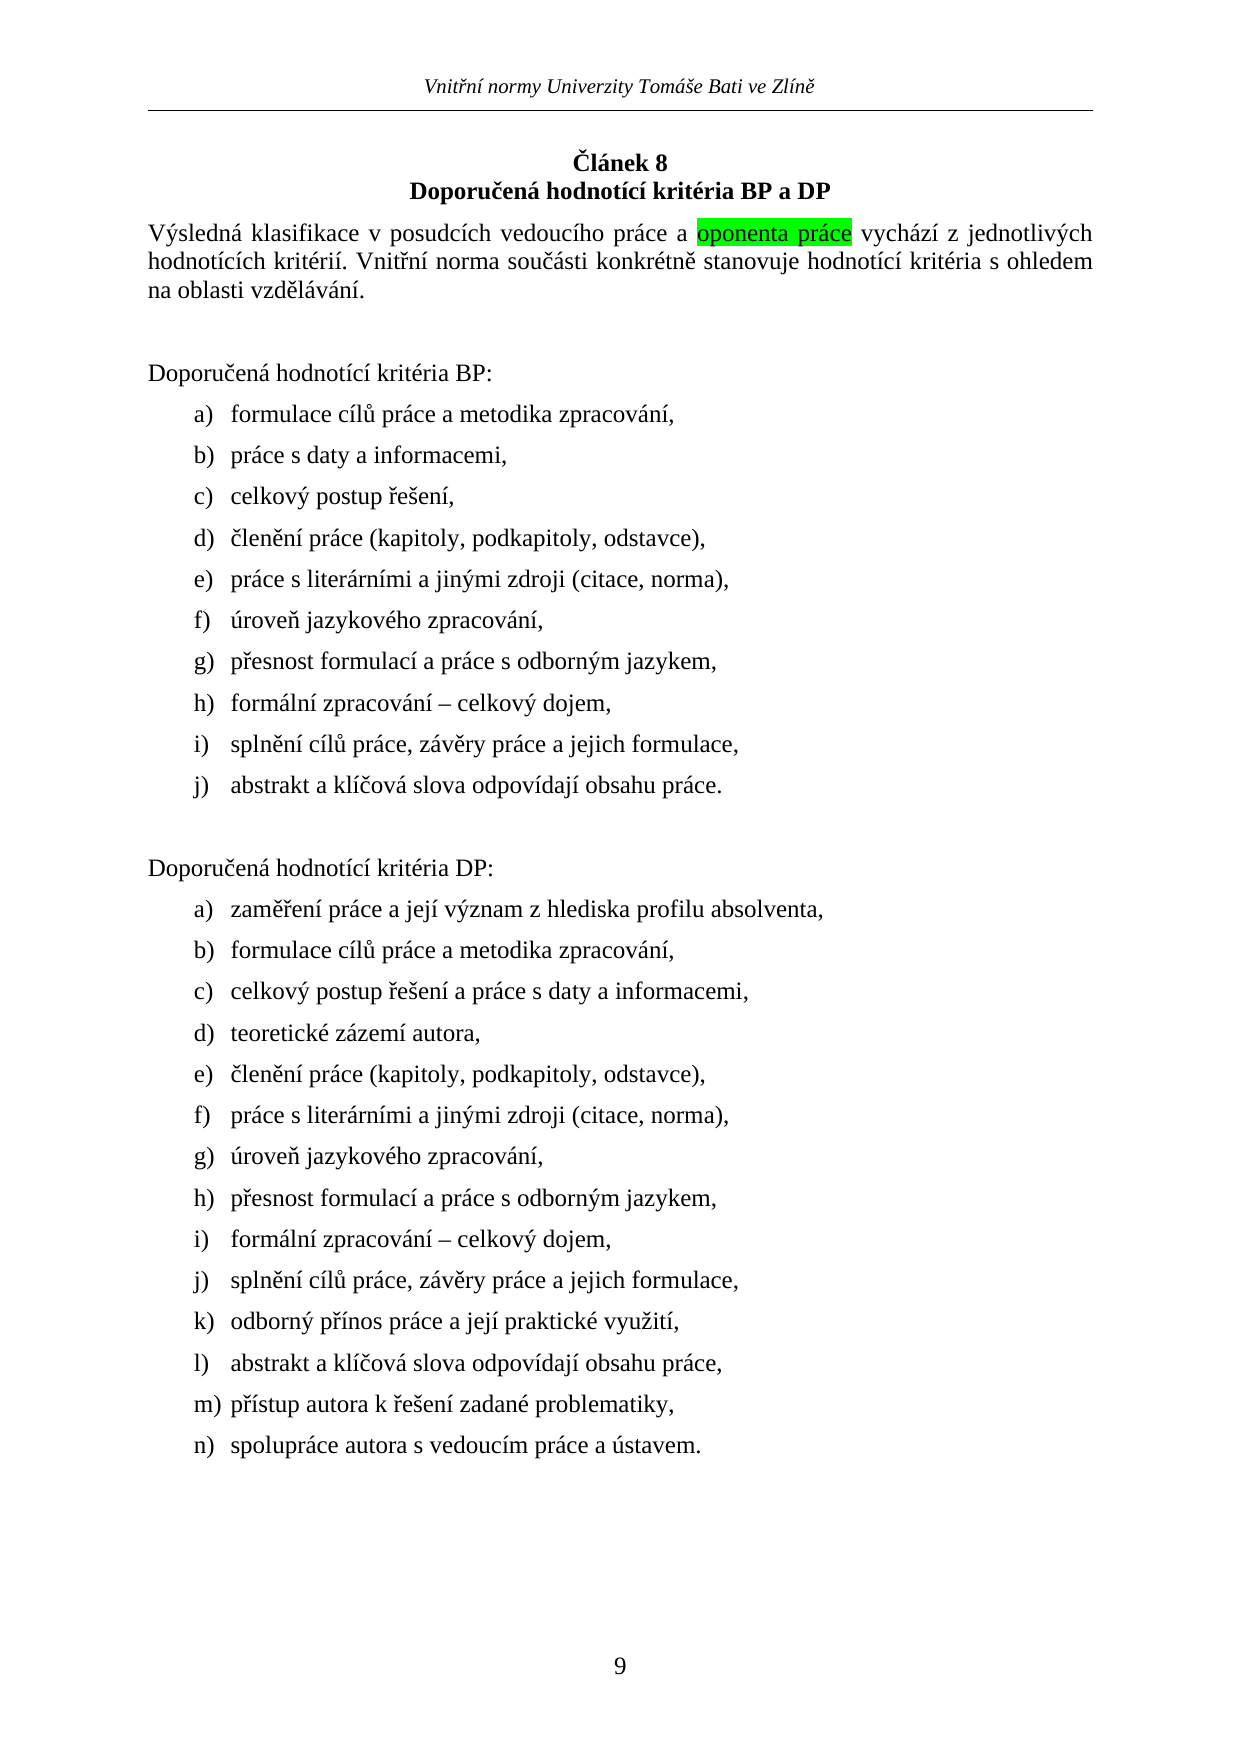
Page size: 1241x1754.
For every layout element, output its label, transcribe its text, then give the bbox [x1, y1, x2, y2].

list celkový postup řešení, [194, 481, 1093, 510]
list formální zpracování – celkový dojem, [194, 1224, 1093, 1253]
list přesnost formulací a práce s odborným jazykem, [194, 1183, 1093, 1211]
list práce s literárními a jinými zdroji (citace, norma), [194, 564, 1093, 593]
list členění práce (kapitoly, podkapitoly, odstavce), [194, 523, 1093, 551]
text Doporučená hodnotící kritéria BP a DP [148, 176, 1093, 205]
list formální zpracování – celkový dojem, [194, 688, 1093, 716]
text Doporučená hodnotící kritéria BP: [148, 358, 1093, 386]
list splnění cílů práce, závěry práce a jejich formulace, [194, 729, 1093, 758]
list formulace cílů práce a metodika zpracování, [194, 935, 1093, 964]
list celkový postup řešení a práce s daty a informacemi, [194, 976, 1093, 1005]
list abstrakt a klíčová slova odpovídají obsahu práce, [194, 1348, 1093, 1376]
list splnění cílů práce, závěry práce a jejich formulace, [194, 1265, 1093, 1294]
text Doporučená hodnotící kritéria DP: [148, 853, 1093, 881]
list přesnost formulací a práce s odborným jazykem, [194, 646, 1093, 675]
list spolupráce autora s vedoucím práce a ústavem. [194, 1430, 1093, 1459]
list odborný přínos práce a její praktické využití, [194, 1306, 1093, 1335]
list úroveň jazykového zpracování, [194, 605, 1093, 634]
list teoretické zázemí autora, [194, 1018, 1093, 1046]
list formulace cílů práce a metodika zpracování, [194, 399, 1093, 428]
list zaměření práce a její význam z hlediska profilu absolventa, [194, 894, 1093, 923]
text Článek 8 [148, 148, 1093, 176]
list přístup autora k řešení zadané problematiky, [194, 1389, 1093, 1418]
list členění práce (kapitoly, podkapitoly, odstavce), [194, 1059, 1093, 1088]
list abstrakt a klíčová slova odpovídají obsahu práce. [194, 770, 1093, 799]
list práce s daty a informacemi, [194, 440, 1093, 469]
list úroveň jazykového zpracování, [194, 1141, 1093, 1170]
text Výsledná klasifikace v posudcích vedoucího práce a oponenta práce vychází z jednotlivých hodnotících kritérií. Vnitřní norma součásti konkrétně stanovuje hodnotící kritéria s ohledem na oblasti vzdělávání. [148, 218, 1093, 304]
list práce s literárními a jinými zdroji (citace, norma), [194, 1100, 1093, 1129]
